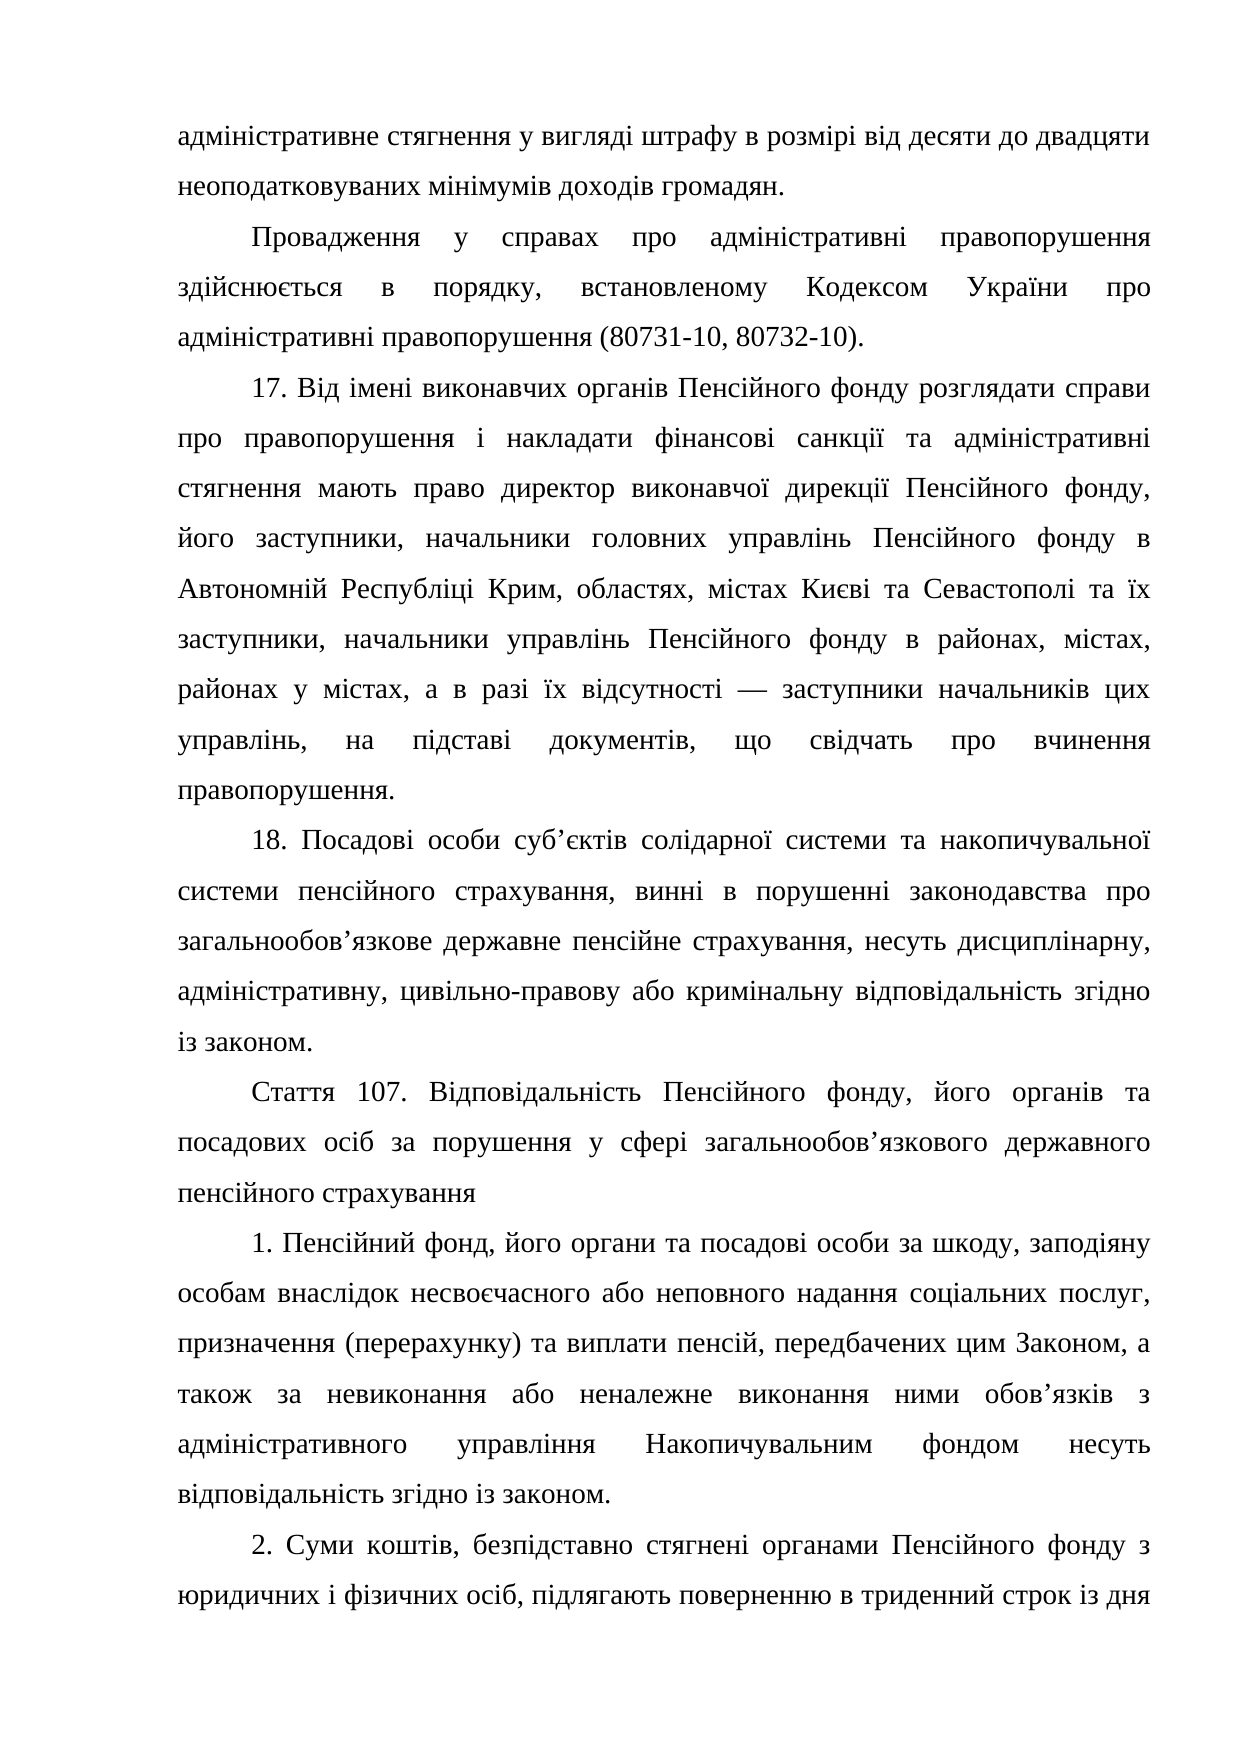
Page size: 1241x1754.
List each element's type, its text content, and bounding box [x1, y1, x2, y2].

text 17. Від імені виконавчих органів Пенсійного фонду розглядати справи про правопорушення і накладати фінансові санкції та адміністративні стягнення мають право директор виконавчої дирекції Пенсійного фонду, його заступники, начальники головних управлінь Пенсійного фонду в Автономній Республіці Крим, областях, містах Києві та Севастополі та їх заступники, начальники управлінь Пенсійного фонду в районах, містах, районах у містах, а в разі їх відсутності — заступники начальників цих управлінь, на підставі документів, що свідчать про вчинення правопорушення. [177, 370, 1152, 806]
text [177, 1527, 1152, 1611]
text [177, 118, 1152, 202]
text 1. Пенсійний фонд, його органи та посадові особи за шкоду, заподіяну особам внаслідок несвоєчасного або неповного надання соціальних послуг, призначення (перерахунку) та виплати пенсій, передбачених цим Законом, а також за невиконання або неналежне виконання ними обов’язків з адміністративного управління Накопичувальним фондом несуть відповідальність згідно із законом. [177, 1225, 1152, 1510]
text Провадження у справах про адміністративні правопорушення здійснюється в порядку, встановленому Кодексом України про адміністративні правопорушення (80731-10, 80732-10). [177, 219, 1152, 353]
text Стаття 107. Відповідальність Пенсійного фонду, його органів та посадових осіб за порушення у сфері загальнообов’язкового державного пенсійного страхування [177, 1074, 1152, 1208]
text 18. Посадові особи суб’єктів солідарної системи та накопичувальної системи пенсійного страхування, винні в порушенні законодавства про загальнообов’язкове державне пенсійне страхування, несуть дисциплінарну, адміністративну, цивільно-правову або кримінальну відповідальність згідно із законом. [177, 822, 1152, 1057]
